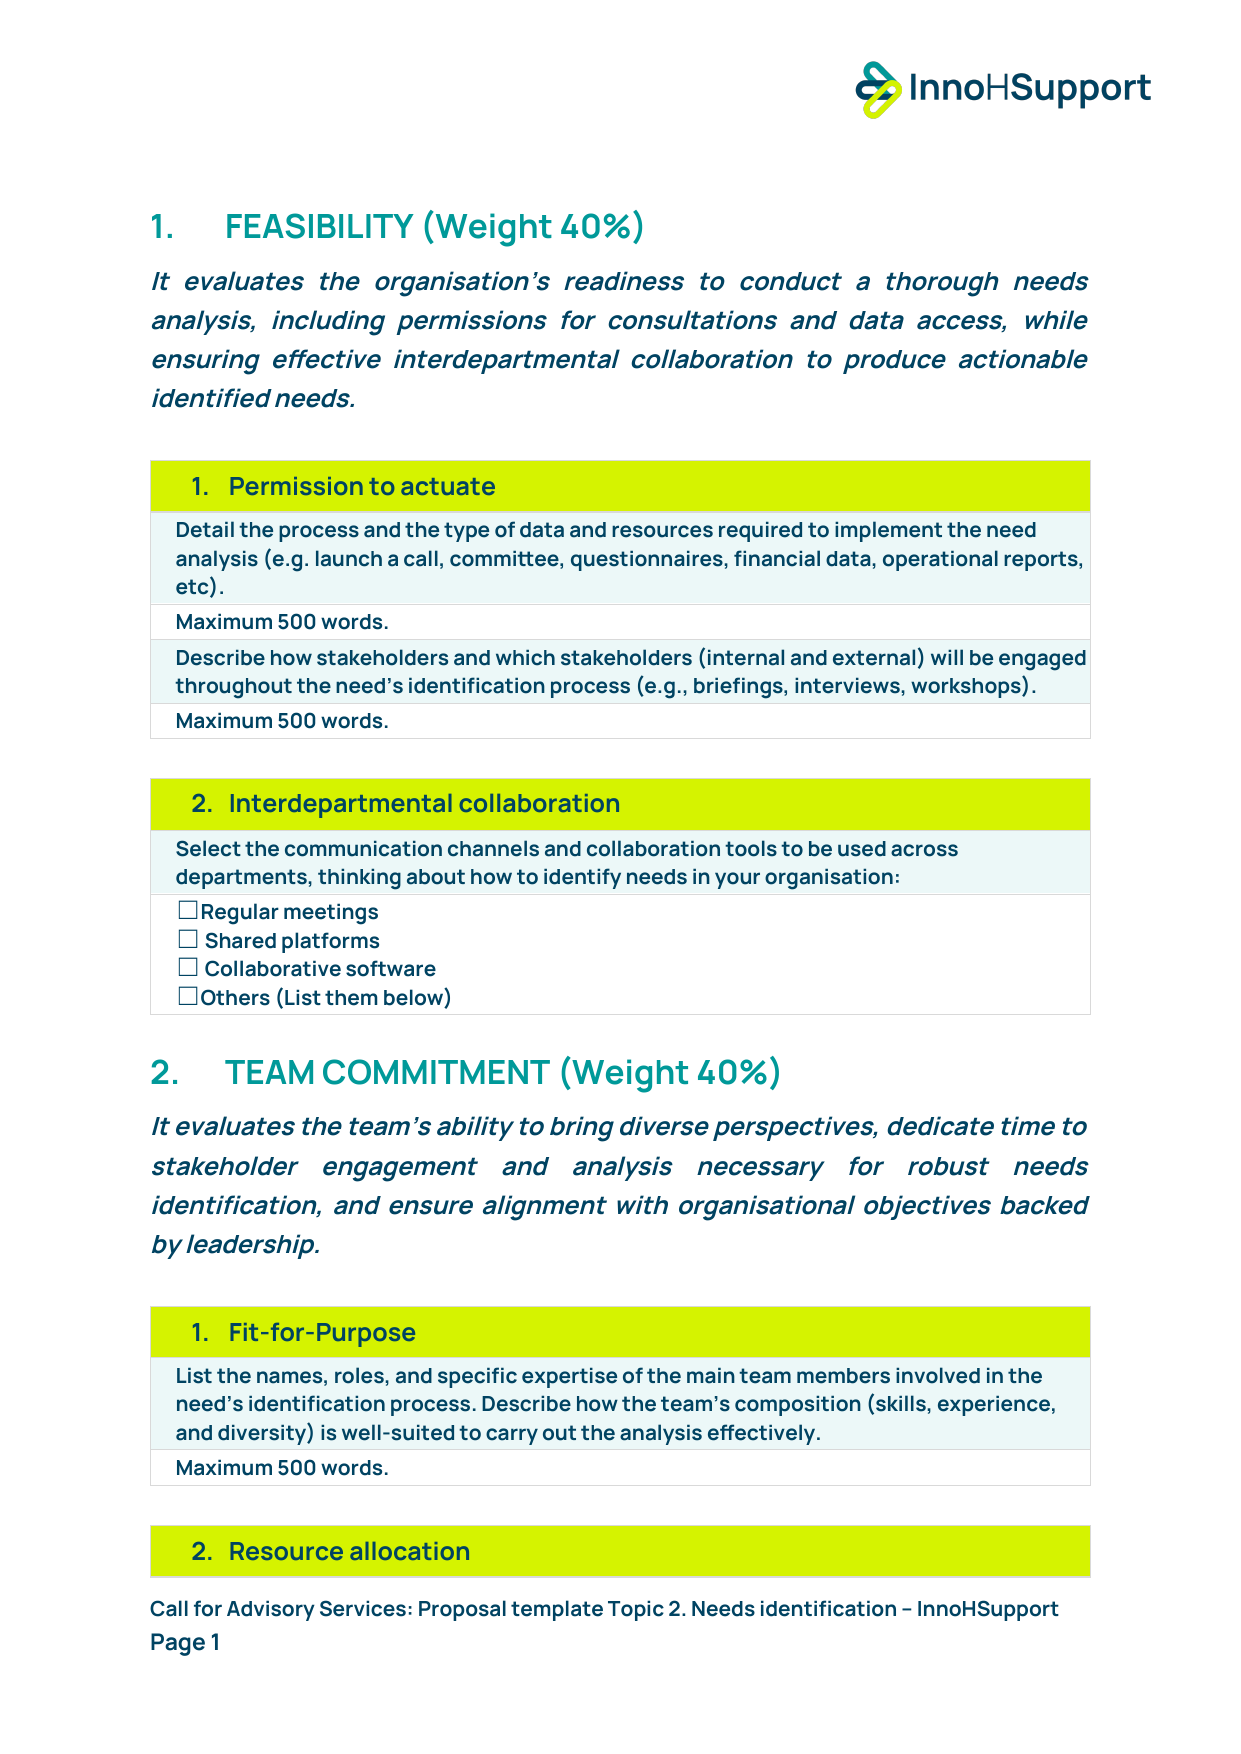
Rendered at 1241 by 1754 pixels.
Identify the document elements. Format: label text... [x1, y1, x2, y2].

table_header Resource allocation [151, 1526, 1090, 1576]
picture [178, 901, 197, 917]
table_cell List the names, roles, and specific expertise of the main team members involved in the need’s identification process. Describe how the team’s composition (skills, experience, and diversity) is well-suited to carry out the analysis effectively. [151, 1358, 1090, 1449]
table_header Interdepartmental collaboration [151, 779, 1090, 830]
picture [178, 987, 197, 1003]
table_header Fit-for-Purpose [151, 1307, 1090, 1357]
subtitle FEASIBILITY (Weight 40%) [150, 203, 1090, 248]
picture [178, 958, 197, 974]
picture [178, 930, 197, 946]
subtitle TEAM COMMITMENT (Weight 40%) [150, 1048, 1090, 1094]
table_header Permission to actuate [151, 461, 1090, 511]
table_cell Maximum 500 words. [151, 704, 1090, 738]
table_cell Maximum 500 words. [151, 1450, 1090, 1484]
table_cell Describe how stakeholders and which stakeholders (internal and external) will be engaged throughout the need’s identification process (e.g., briefings, interviews, workshops). [151, 640, 1090, 703]
table_cell Regular meetings Shared platforms Collaborative software Others (List them below) [151, 895, 1090, 1014]
text It evaluates the organisation’s readiness to conduct a thorough needs analysis, including permissions for consultations and data access, while ensuring effective interdepartmental collaboration to produce actionable identified needs. [150, 263, 1090, 415]
table_cell Detail the process and the type of data and resources required to implement the need analysis (e.g. launch a call, committee, questionnaires, financial data, operational reports, etc). [151, 513, 1090, 603]
table_cell Select the communication channels and collaboration tools to be used across departments, thinking about how to identify needs in your organisation: [151, 831, 1090, 893]
picture [837, 43, 1169, 137]
table_cell Maximum 500 words. [151, 605, 1090, 639]
text It evaluates the team’s ability to bring diverse perspectives, dedicate time to stakeholder engagement and analysis necessary for robust needs identification, and ensure alignment with organisational objectives backed by leadership. [150, 1109, 1090, 1261]
